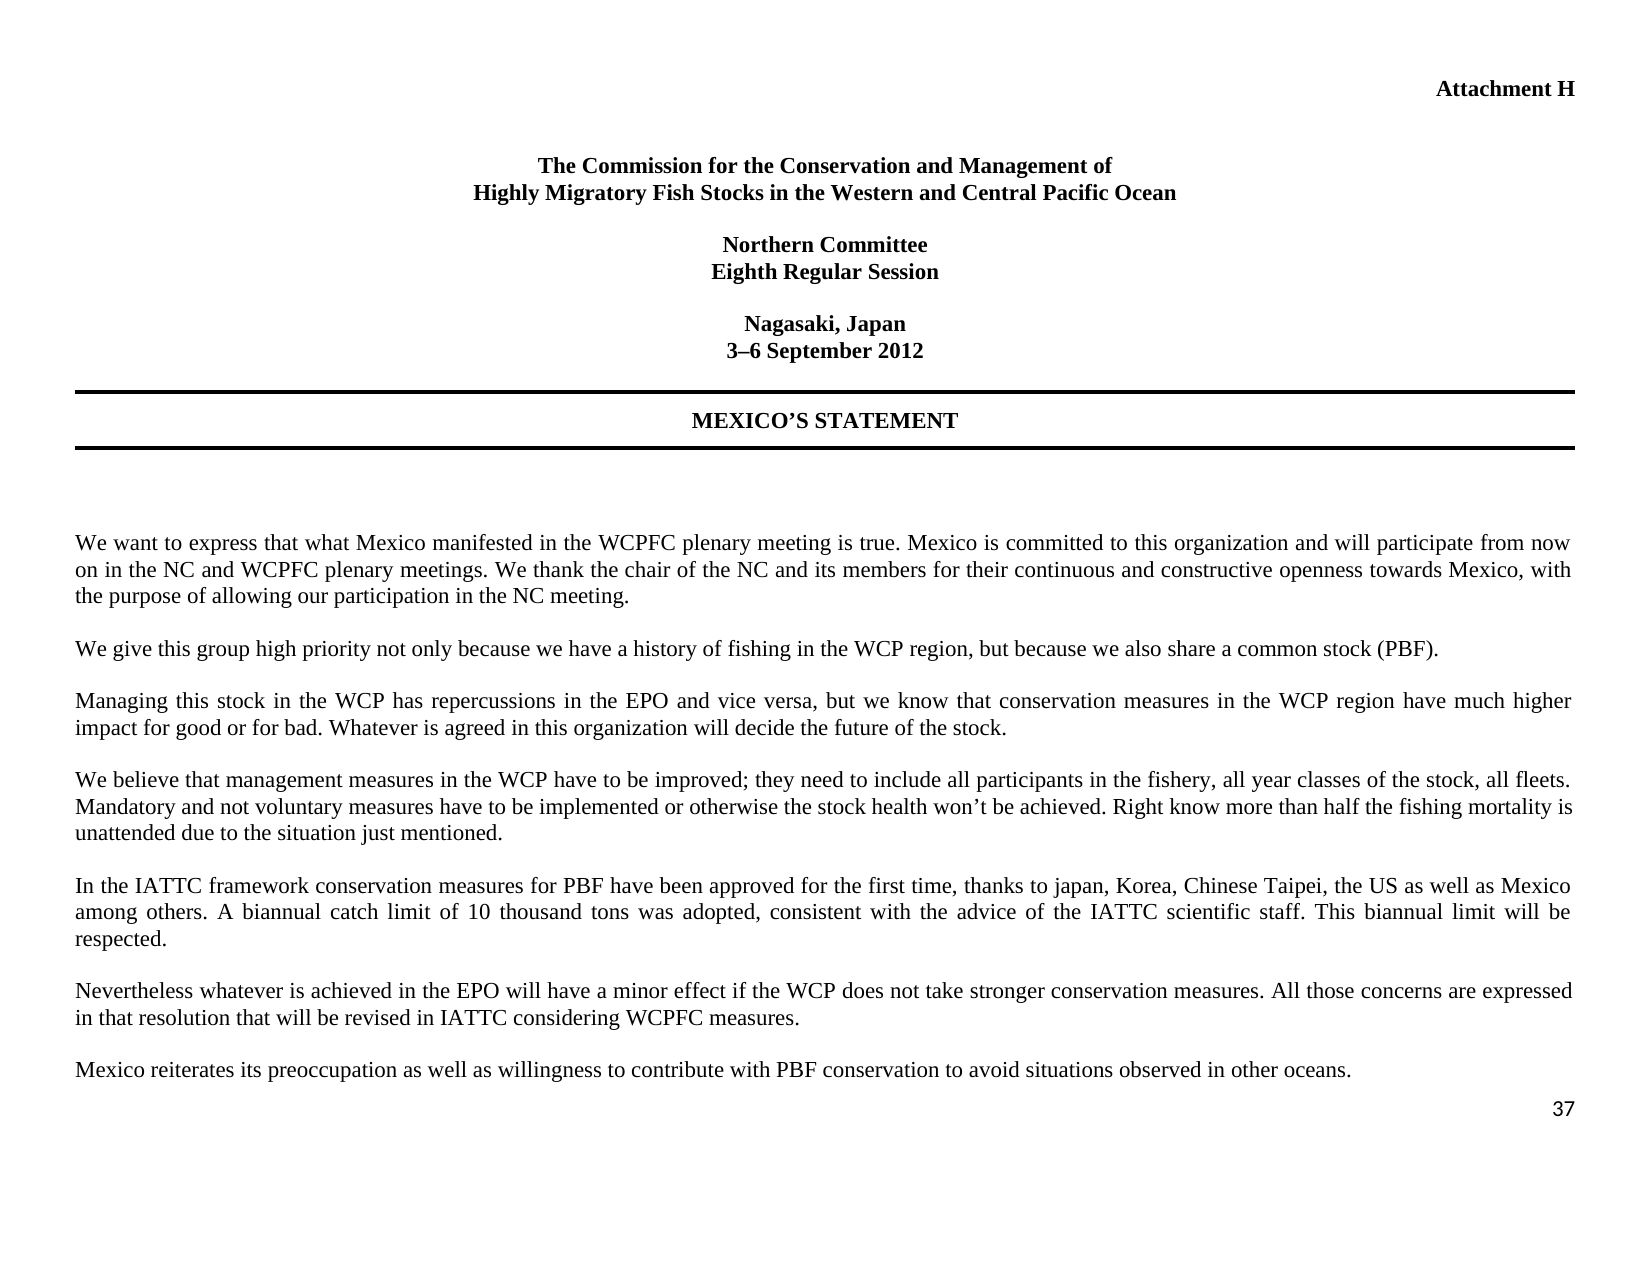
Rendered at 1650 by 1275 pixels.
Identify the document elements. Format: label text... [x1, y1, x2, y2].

text Highly Migratory Fish Stocks in the Western and Central Pacific Ocean [75, 179, 1575, 205]
text We believe that management measures in the WCP have to be improved; they need to include all participants in the fishery, all year classes of the stock, all fleets. Mandatory and not voluntary measures have to be implemented or otherwise the stock health won’t be achieved. Right know more than half the fishing mortality is unattended due to the situation just mentioned. [75, 767, 1575, 846]
text The Commission for the Conservation and Management of [75, 152, 1575, 179]
text Managing this stock in the WCP has repercussions in the EPO and vice versa, but we know that conservation measures in the WCP region have much higher impact for good or for bad. Whatever is agreed in this organization will decide the future of the stock. [75, 687, 1575, 740]
text We want to express that what Mexico manifested in the WCPFC plenary meeting is true. Mexico is committed to this organization and will participate from now on in the NC and WCPFC plenary meetings. We thank the chair of the NC and its members for their continuous and constructive openness towards Mexico, with the purpose of allowing our participation in the NC meeting. [75, 529, 1575, 608]
text In the IATTC framework conservation measures for PBF have been approved for the first time, thanks to japan, Korea, Chinese Taipei, the US as well as Mexico among others. A biannual catch limit of 10 thousand tons was adopted, consistent with the advice of the IATTC scientific staff. This biannual limit will be respected. [75, 872, 1575, 951]
text Northern Committee [75, 231, 1575, 258]
text Mexico reiterates its preoccupation as well as willingness to contribute with PBF conservation to avoid situations observed in other oceans. [75, 1056, 1575, 1083]
text Eighth Regular Session [75, 258, 1575, 284]
text Nevertheless whatever is achieved in the EPO will have a minor effect if the WCP does not take stronger conservation measures. All those concerns are expressed in that resolution that will be revised in IATTC considering WCPFC measures. [75, 977, 1575, 1030]
text MEXICO’S STATEMENT [75, 394, 1575, 446]
text Nagasaki, Japan [75, 311, 1575, 337]
text We give this group high priority not only because we have a history of fishing in the WCP region, but because we also share a common stock (PBF). [75, 635, 1575, 661]
text Attachment H [75, 75, 1575, 101]
text 3–6 September 2012 [75, 337, 1575, 363]
